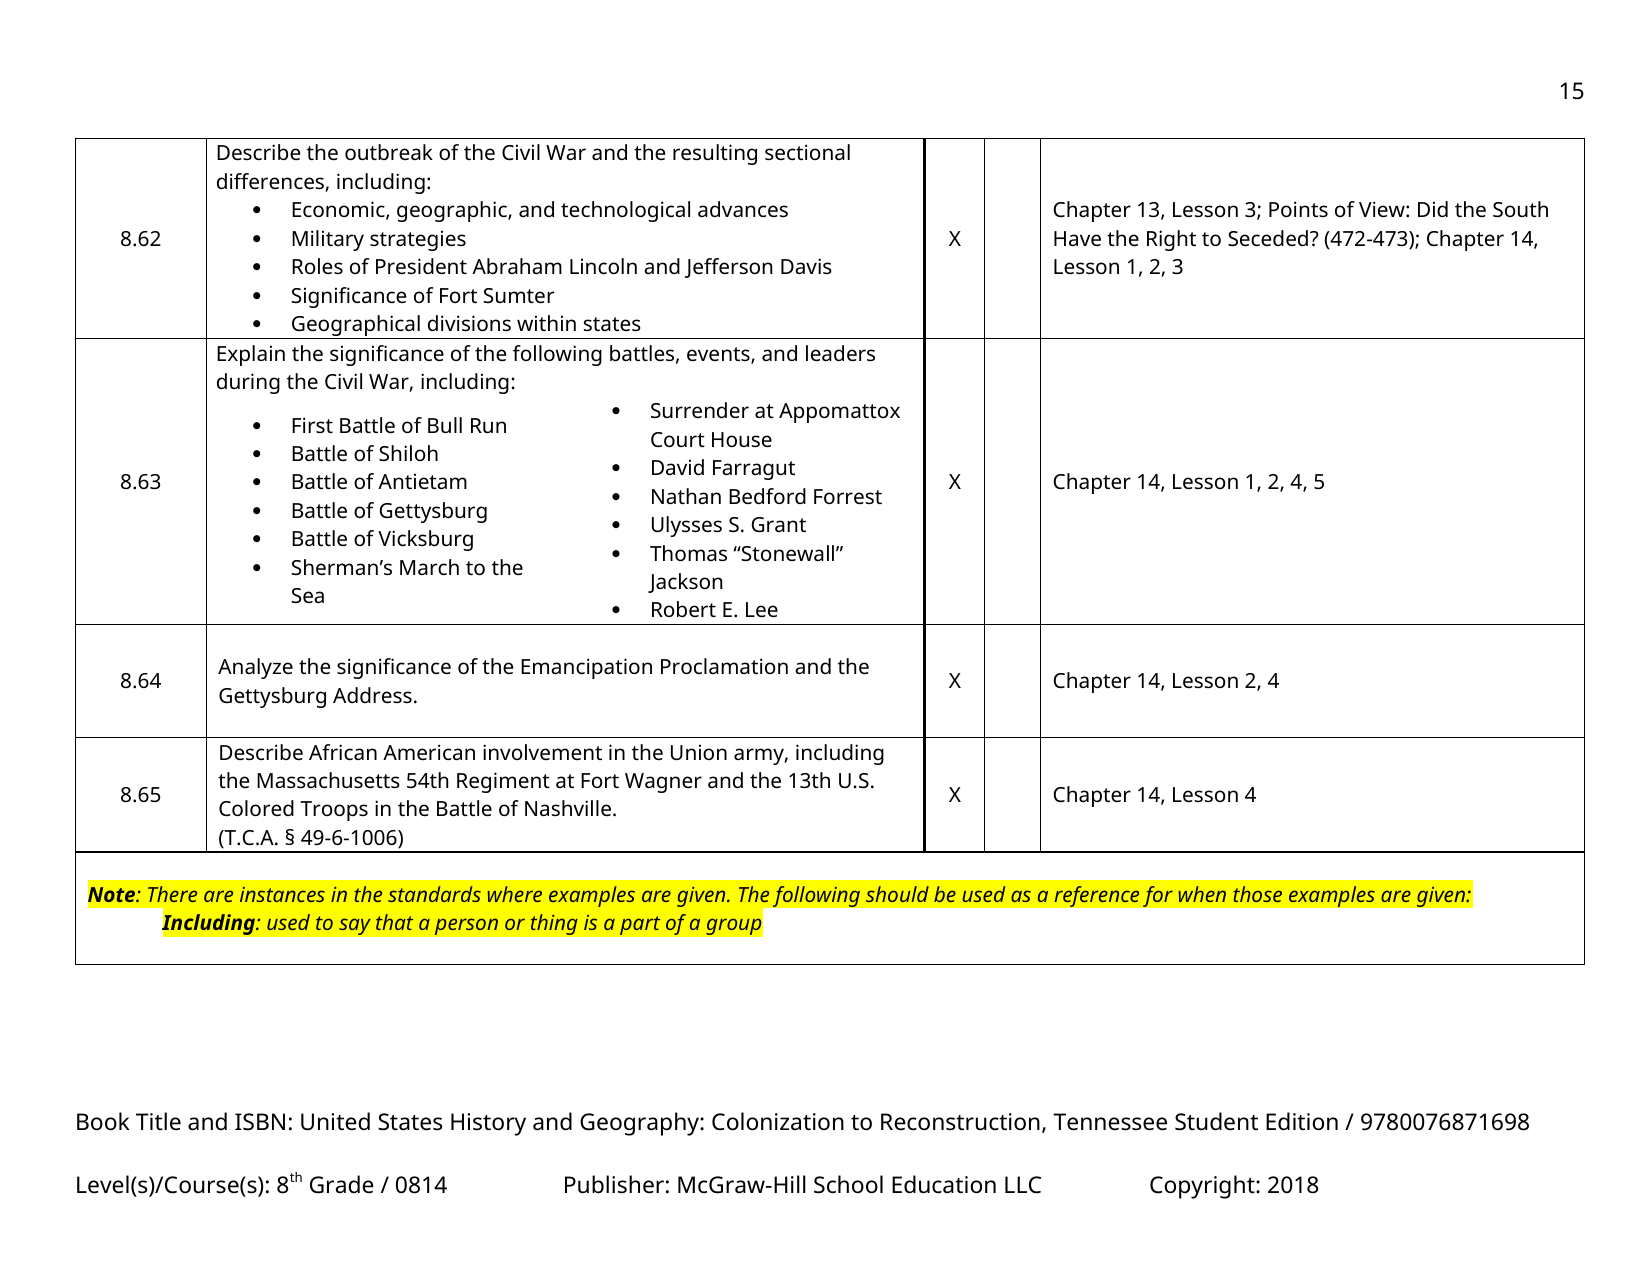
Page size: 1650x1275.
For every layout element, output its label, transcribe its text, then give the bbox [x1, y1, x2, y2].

table_cell Describe the outbreak of the Civil War and the resulting sectional differences, including: Economic, geographic, and technological advances Military strategies Roles of President Abraham Lincoln and Jefferson Davis Significance of Fort Sumter Geographical divisions within states [207, 139, 923, 338]
table_cell Describe African American involvement in the Union army, including the Massachusetts 54th Regiment at Fort Wagner and the 13th U.S. Colored Troops in the Battle of Nashville. (T.C.A. § 49-6-1006) [207, 738, 923, 851]
table_cell [985, 738, 1040, 851]
table_cell Chapter 14, Lesson 1, 2, 4, 5 [1041, 339, 1584, 624]
table_cell [985, 339, 1040, 624]
table_cell 8.65 [76, 738, 206, 851]
table_cell 8.63 [76, 339, 206, 624]
table_cell 8.64 [76, 625, 206, 737]
table_cell Chapter 14, Lesson 2, 4 [1041, 625, 1584, 737]
table_cell First Battle of Bull Run Battle of Shiloh Battle of Antietam Battle of Gettysburg Battle of Vicksburg Sherman’s March to the Sea [207, 396, 565, 624]
table_cell Chapter 13, Lesson 3; Points of View: Did the South Have the Right to Seceded? (472-473); Chapter 14, Lesson 1, 2, 3 [1041, 139, 1584, 338]
table_cell Note: There are instances in the standards where examples are given. The following should be used as a reference for when those examples are given: Including: used to say that a person or thing is a part of a group [76, 853, 1584, 964]
table_cell X [926, 625, 984, 737]
table_cell Explain the significance of the following battles, events, and leaders during the Civil War, including: [207, 339, 923, 396]
table_cell [985, 139, 1040, 338]
table_cell X [926, 339, 984, 624]
table_cell X [926, 738, 984, 851]
table_cell Chapter 14, Lesson 4 [1041, 738, 1584, 851]
table_cell Analyze the significance of the Emancipation Proclamation and the Gettysburg Address. [207, 625, 923, 737]
table_cell 8.62 [76, 139, 206, 338]
table_cell [985, 625, 1040, 737]
table_cell X [926, 139, 984, 338]
table_cell Surrender at Appomattox Court House David Farragut Nathan Bedford Forrest Ulysses S. Grant Thomas “Stonewall” Jackson Robert E. Lee [565, 396, 923, 624]
